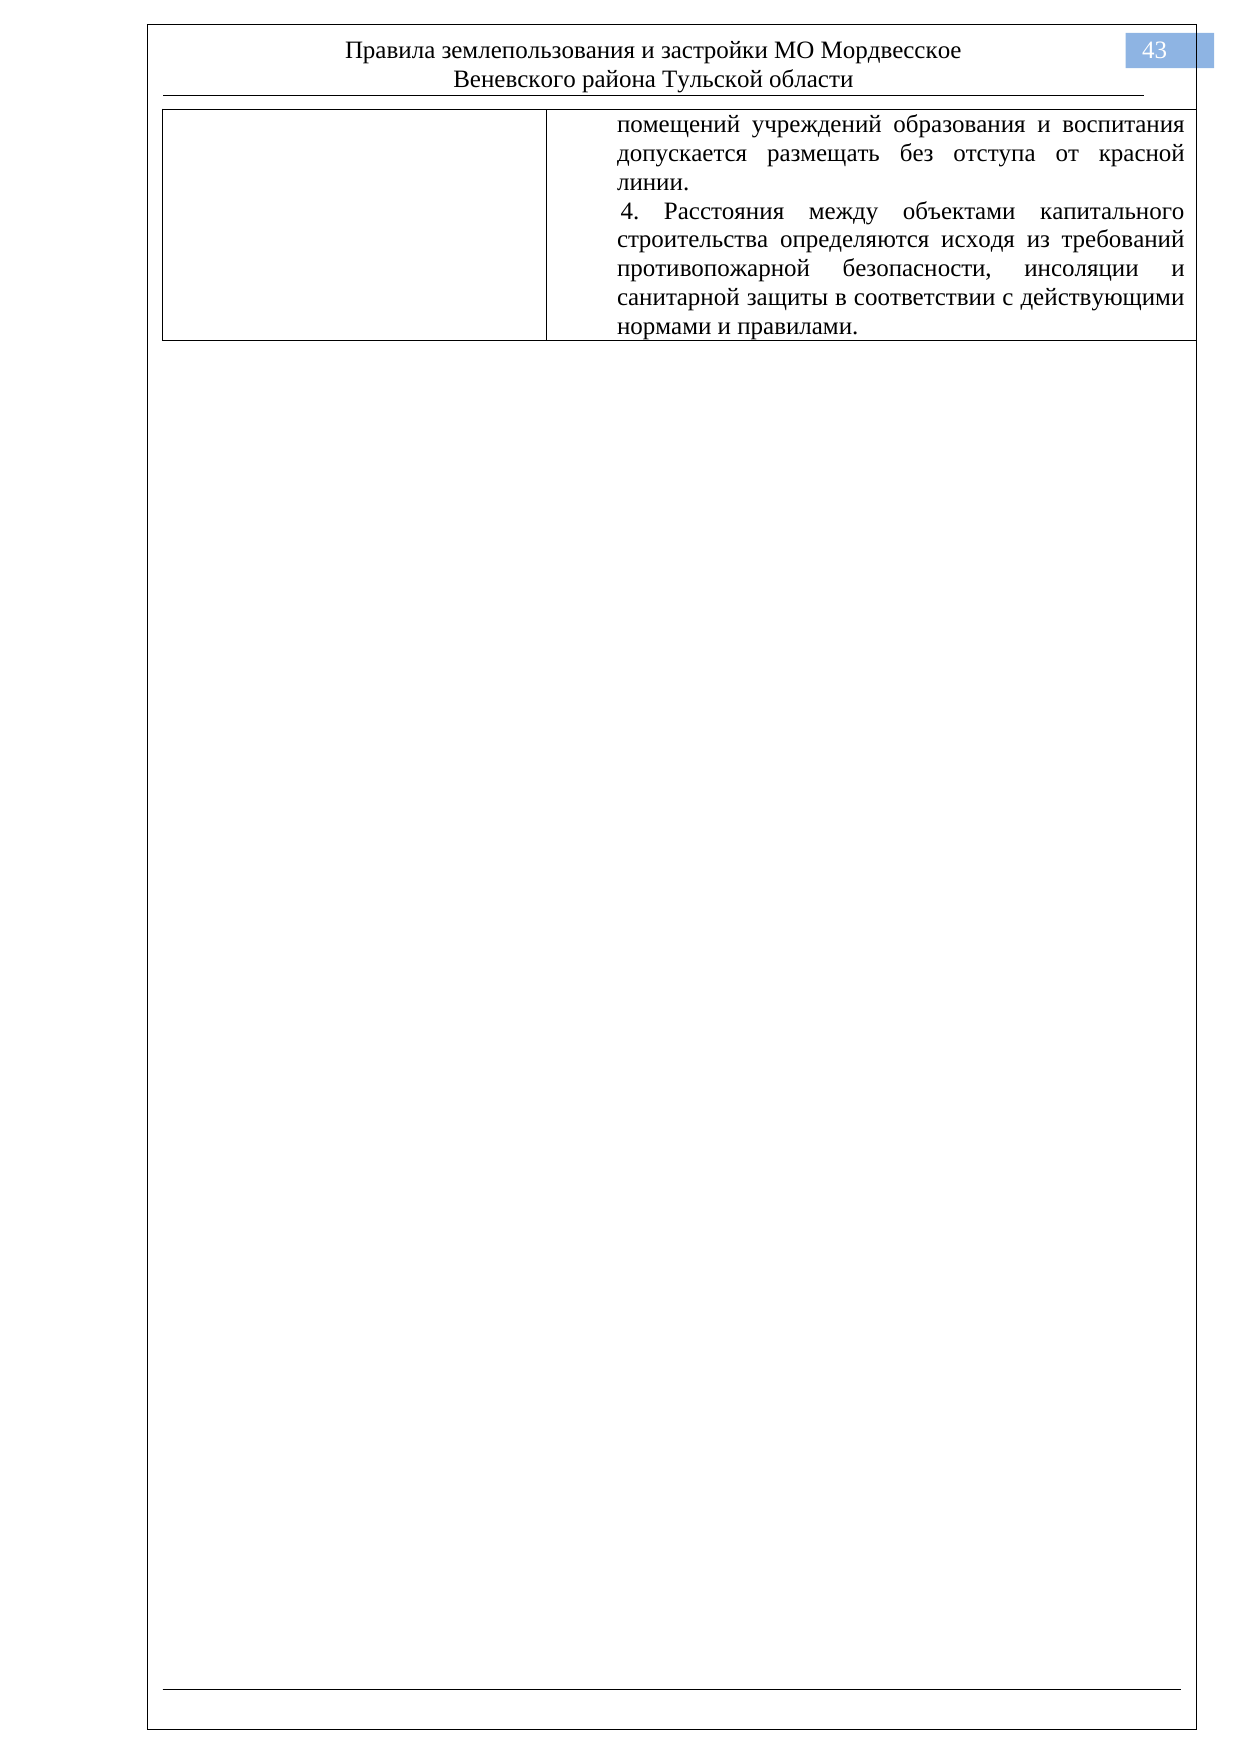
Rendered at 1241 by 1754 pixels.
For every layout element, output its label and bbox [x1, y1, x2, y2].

table_cell [547, 110, 1196, 339]
table_cell [163, 110, 546, 339]
